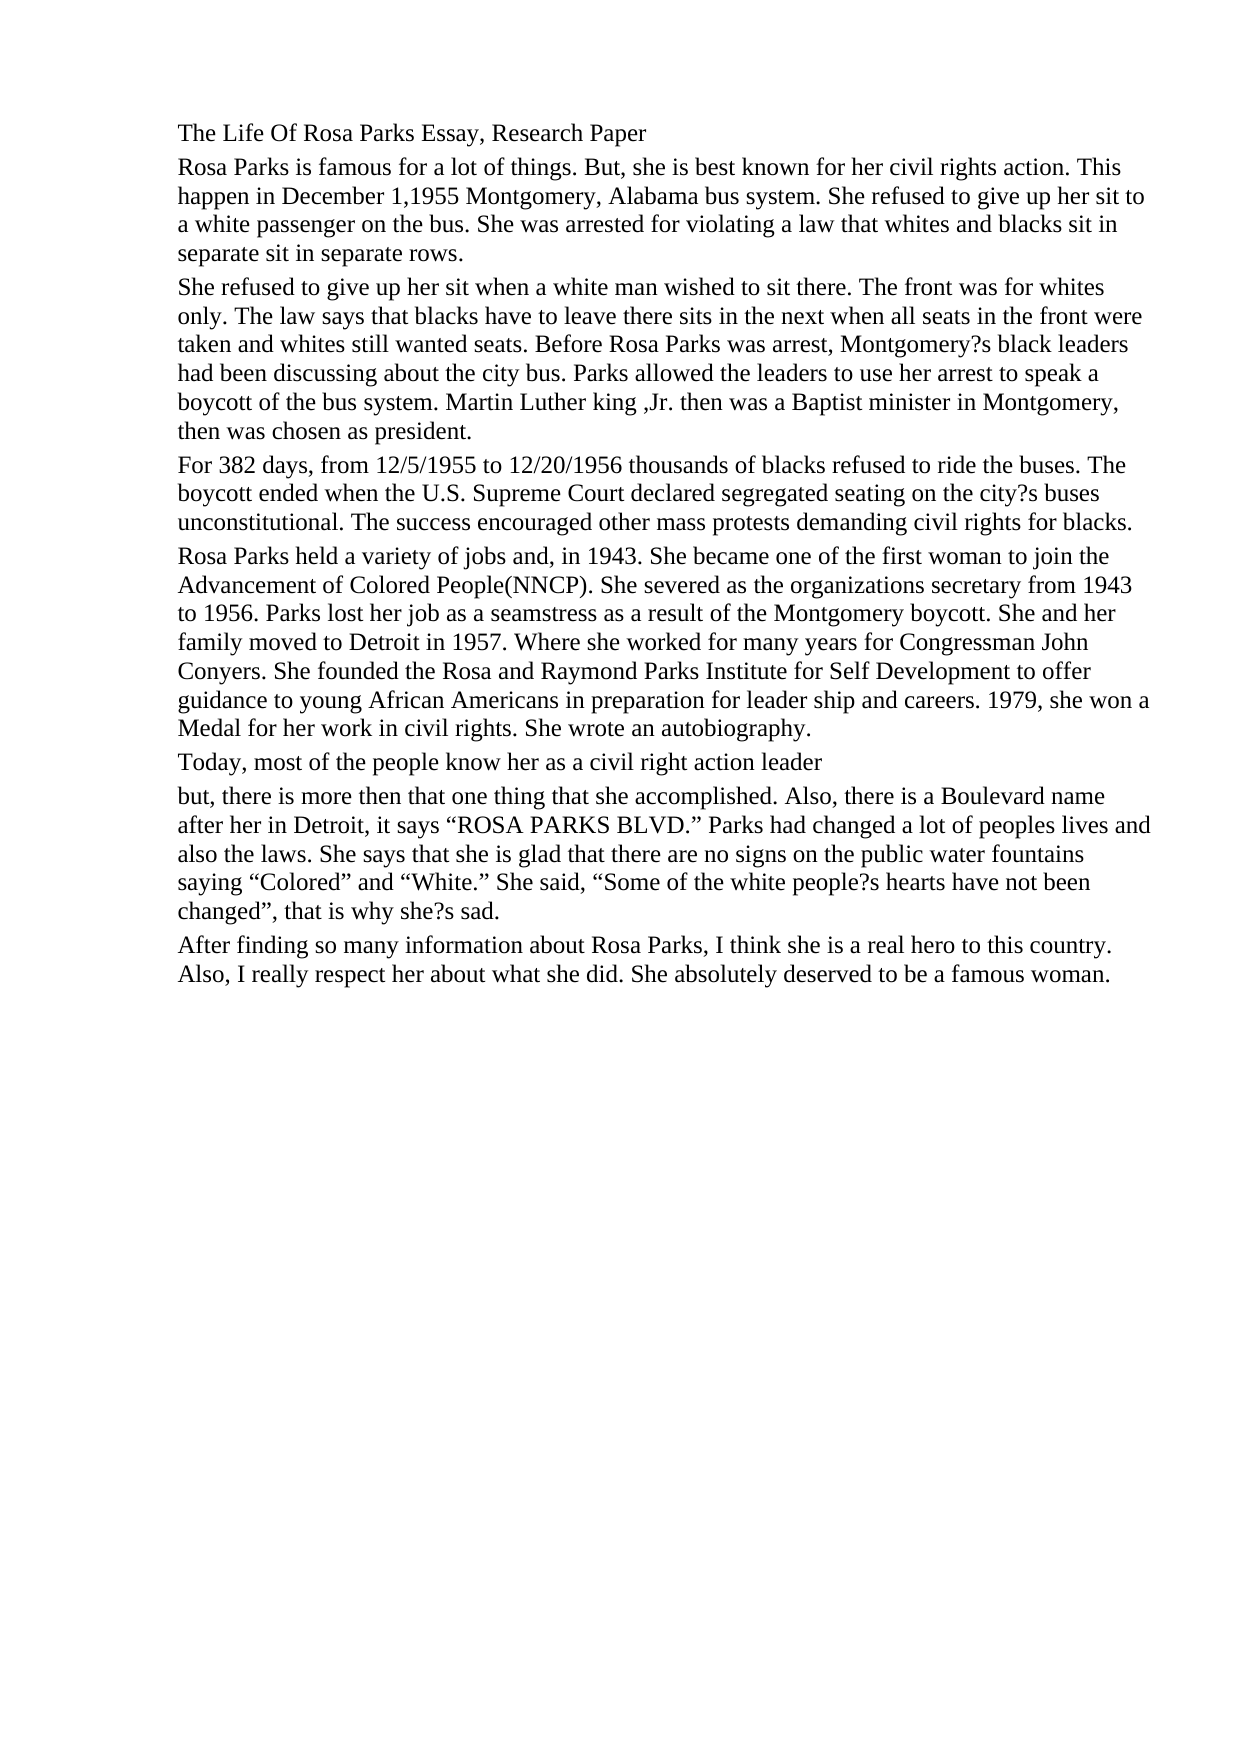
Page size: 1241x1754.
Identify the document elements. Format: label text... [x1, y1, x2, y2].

text The Life Of Rosa Parks Essay, Research Paper [177, 118, 1152, 147]
text She refused to give up her sit when a white man wished to sit there. The front was for whites only. The law says that blacks have to leave there sits in the next when all seats in the front were taken and whites still wanted seats. Before Rosa Parks was arrest, Montgomery?s black leaders had been discussing about the city bus. Parks allowed the leaders to use her arrest to speak a boycott of the bus system. Martin Luther king ,Jr. then was a Baptist minister in Montgomery, then was chosen as president. [177, 272, 1152, 444]
text After finding so many information about Rosa Parks, I think she is a real hero to this country. Also, I really respect her about what she did. She absolutely deserved to be a famous woman. [177, 930, 1152, 988]
text For 382 days, from 12/5/1955 to 12/20/1956 thousands of blacks refused to ride the buses. The boycott ended when the U.S. Supreme Court declared segregated seating on the city?s buses unconstitutional. The success encouraged other mass protests demanding civil rights for blacks. [177, 450, 1152, 536]
text Today, most of the people know her as a civil right action leader [177, 747, 1152, 776]
text Rosa Parks held a variety of jobs and, in 1943. She became one of the first woman to join the Advancement of Colored People(NNCP). She severed as the organizations secretary from 1943 to 1956. Parks lost her job as a seamstress as a result of the Montgomery boycott. She and her family moved to Detroit in 1957. Where she worked for many years for Congressman John Conyers. She founded the Rosa and Raymond Parks Institute for Self Development to offer guidance to young African Americans in preparation for leader ship and careers. 1979, she won a Medal for her work in civil rights. She wrote an autobiography. [177, 541, 1152, 742]
text but, there is more then that one thing that she accomplished. Also, there is a Boulevard name after her in Detroit, it says “ROSA PARKS BLVD.” Parks had changed a lot of peoples lives and also the laws. She says that she is glad that there are no signs on the public water fountains saying “Colored” and “White.” She said, “Some of the white people?s hearts have not been changed”, that is why she?s sad. [177, 781, 1152, 925]
text Rosa Parks is famous for a lot of things. But, she is best known for her civil rights action. This happen in December 1,1955 Montgomery, Alabama bus system. She refused to give up her sit to a white passenger on the bus. She was arrested for violating a law that whites and blacks sit in separate sit in separate rows. [177, 152, 1152, 267]
